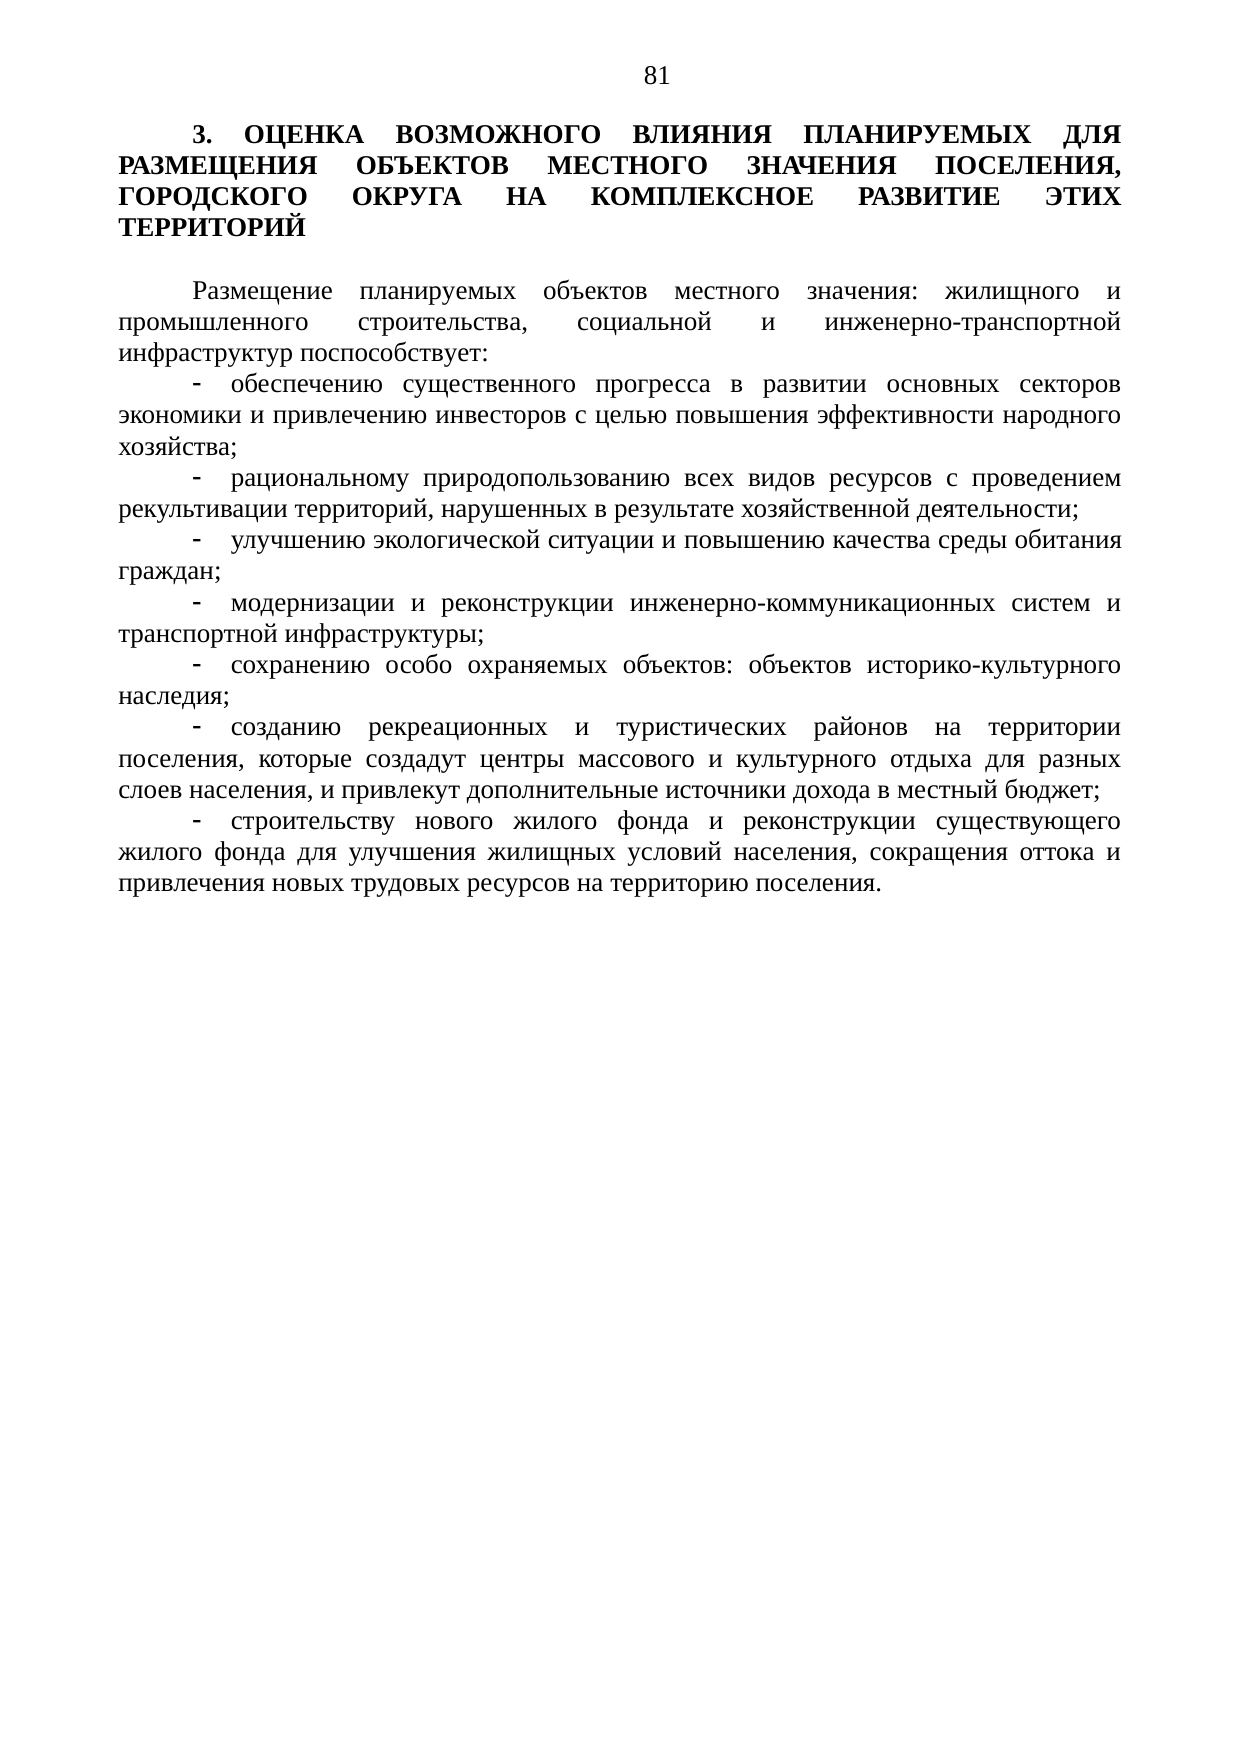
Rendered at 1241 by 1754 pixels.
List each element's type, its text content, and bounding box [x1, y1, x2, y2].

list созданию рекреационных и туристических районов на территории поселения, которые создадут центры массового и культурного отдыха для разных слоев населения, и привлекут дополнительные источники дохода в местный бюджет; [118, 710, 1122, 804]
list сохранению особо охраняемых объектов: объектов историко-культурного наследия; [118, 648, 1122, 710]
list обеспечению существенного прогресса в развитии основных секторов экономики и привлечению инвесторов с целью повышения эффективности народного хозяйства; [118, 367, 1122, 461]
list рациональному природопользованию всех видов ресурсов с проведением рекультивации территорий, нарушенных в результате хозяйственной деятельности; [118, 461, 1122, 523]
list улучшению экологической ситуации и повышению качества среды обитания граждан; [118, 523, 1122, 586]
list строительству нового жилого фонда и реконструкции существующего жилого фонда для улучшения жилищных условий населения, сокращения оттока и привлечения новых трудовых ресурсов на территорию поселения. [118, 804, 1122, 897]
text Размещение планируемых объектов местного значения: жилищного и промышленного строительства, социальной и инженерно-транспортной инфраструктур поспособствует: [118, 274, 1122, 367]
list модернизации и реконструкции инженерно-коммуникационных систем и транспортной инфраструктуры; [118, 586, 1122, 648]
subtitle 3. ОЦЕНКА ВОЗМОЖНОГО ВЛИЯНИЯ ПЛАНИРУЕМЫХ ДЛЯ РАЗМЕЩЕНИЯ ОБЪЕКТОВ МЕСТНОГО ЗНАЧЕНИЯ ПОСЕЛЕНИЯ, ГОРОДСКОГО ОКРУГА НА КОМПЛЕКСНОЕ РАЗВИТИЕ ЭТИХ ТЕРРИТОРИЙ [118, 118, 1122, 243]
